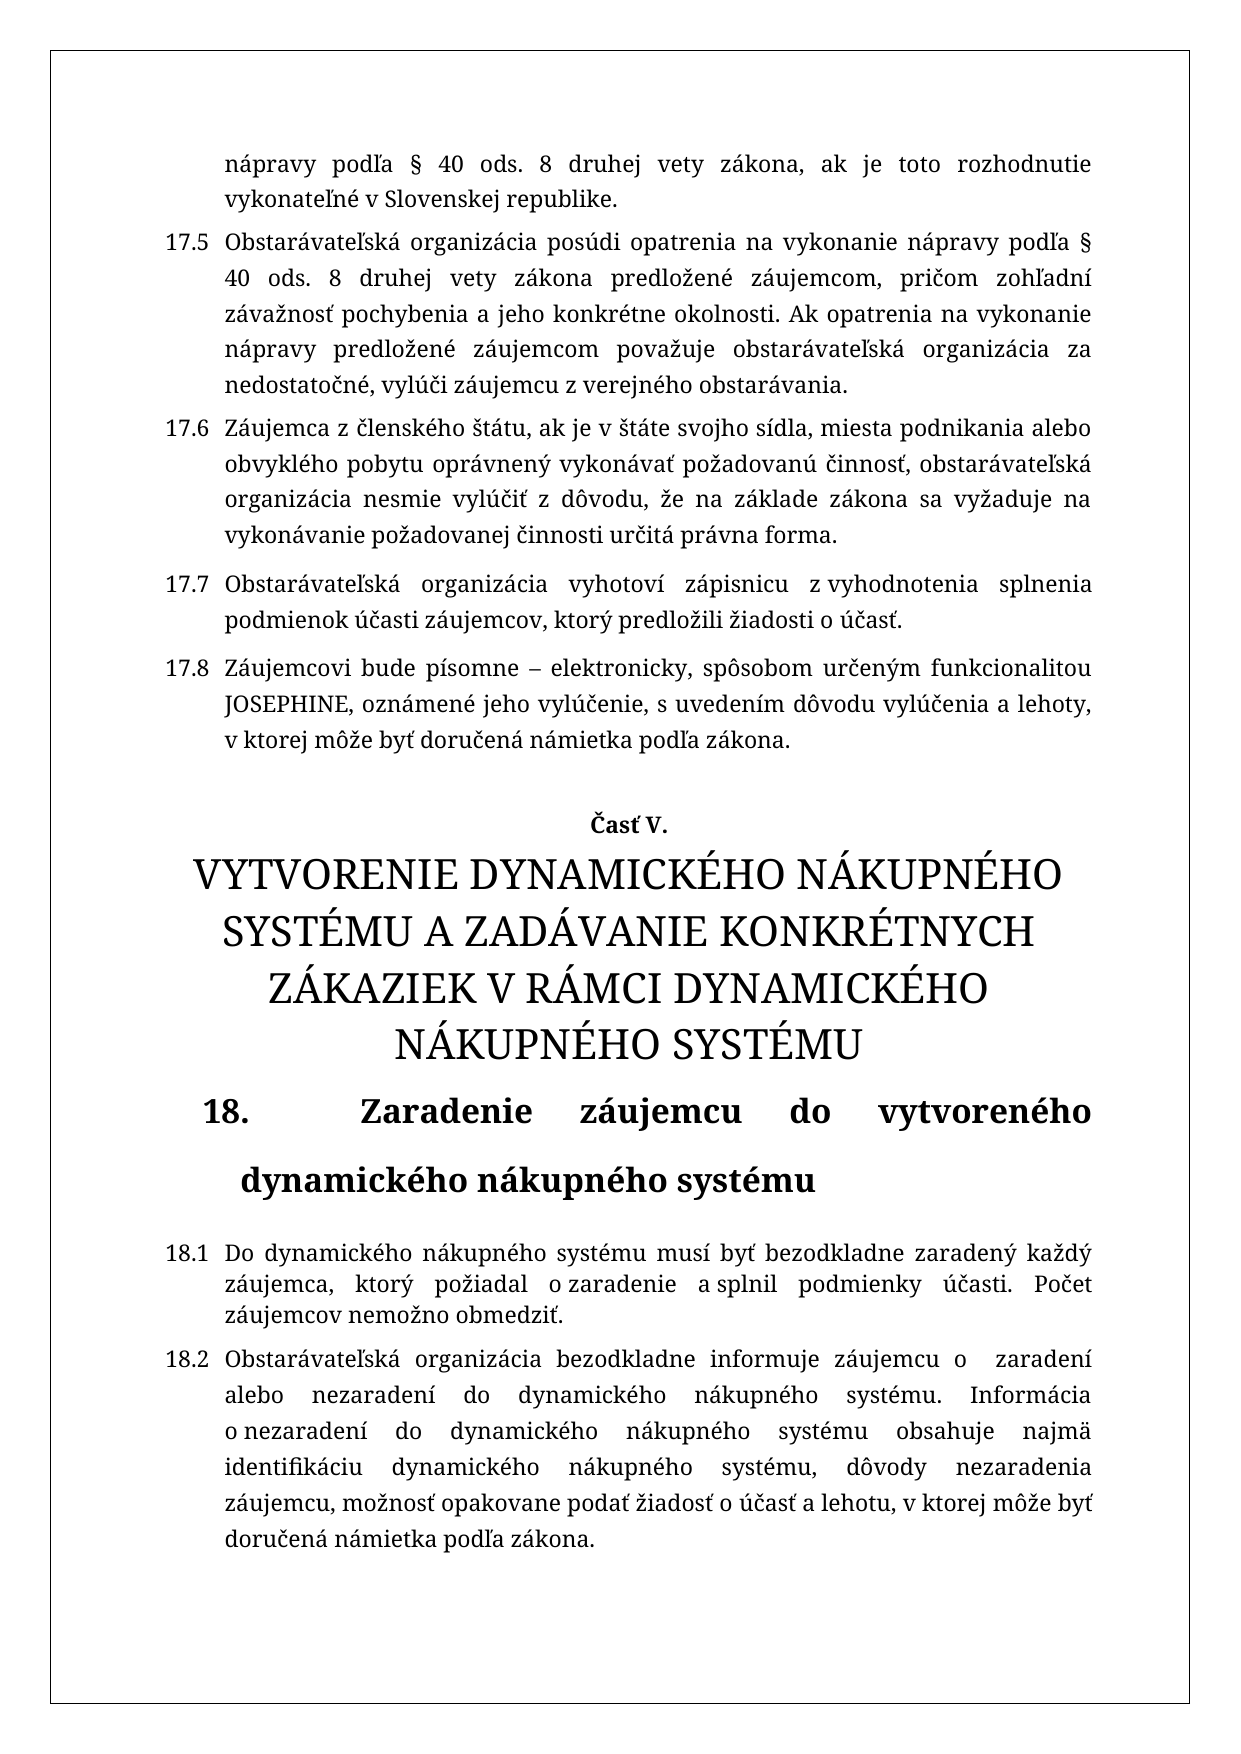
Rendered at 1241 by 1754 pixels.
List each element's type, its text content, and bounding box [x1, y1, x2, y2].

text Časť V. [165, 809, 1093, 840]
text 17.6 Záujemca z členského štátu, ak je v štáte svojho sídla, miesta podnikania alebo obvyklého pobytu oprávnený vykonávať požadovanú činnosť, obstarávateľská organizácia nesmie vylúčiť z dôvodu, že na základe zákona sa vyžaduje na vykonávanie požadovanej činnosti určitá právna forma. [165, 412, 1093, 551]
subtitle Zaradenie záujemcu do vytvoreného dynamického nákupného systému [203, 1088, 1093, 1202]
subtitle VYTVORENIE DYNAMICKÉHO NÁKUPNÉHO SYSTÉMU A ZADÁVANIE KONKRÉTNYCH ZÁKAZIEK V RÁMCI DYNAMICKÉHO NÁKUPNÉHO SYSTÉMU [165, 845, 1093, 1072]
text 18.1 Do dynamického nákupného systému musí byť bezodkladne zaradený každý záujemca, ktorý požiadal o zaradenie a splnil podmienky účasti. Počet záujemcov nemožno obmedziť. [165, 1237, 1093, 1331]
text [165, 147, 1093, 215]
text 17.8 Záujemcovi bude písomne – elektronicky, spôsobom určeným funkcionalitou JOSEPHINE, oznámené jeho vylúčenie, s uvedením dôvodu vylúčenia a lehoty, v ktorej môže byť doručená námietka podľa zákona. [165, 652, 1093, 755]
text 18.2 Obstarávateľská organizácia bezodkladne informuje záujemcu o zaradení alebo nezaradení do dynamického nákupného systému. Informácia o nezaradení do dynamického nákupného systému obsahuje najmä identifikáciu dynamického nákupného systému, dôvody nezaradenia záujemcu, možnosť opakovane podať žiadosť o účasť a lehotu, v ktorej môže byť doručená námietka podľa zákona. [165, 1343, 1093, 1554]
text 17.5 Obstarávateľská organizácia posúdi opatrenia na vykonanie nápravy podľa § 40 ods. 8 druhej vety zákona predložené záujemcom, pričom zohľadní závažnosť pochybenia a jeho konkrétne okolnosti. Ak opatrenia na vykonanie nápravy predložené záujemcom považuje obstarávateľská organizácia za nedostatočné, vylúči záujemcu z verejného obstarávania. [165, 226, 1093, 401]
text 17.7 Obstarávateľská organizácia vyhotoví zápisnicu z vyhodnotenia splnenia podmienok účasti záujemcov, ktorý predložili žiadosti o účasť. [165, 568, 1093, 635]
